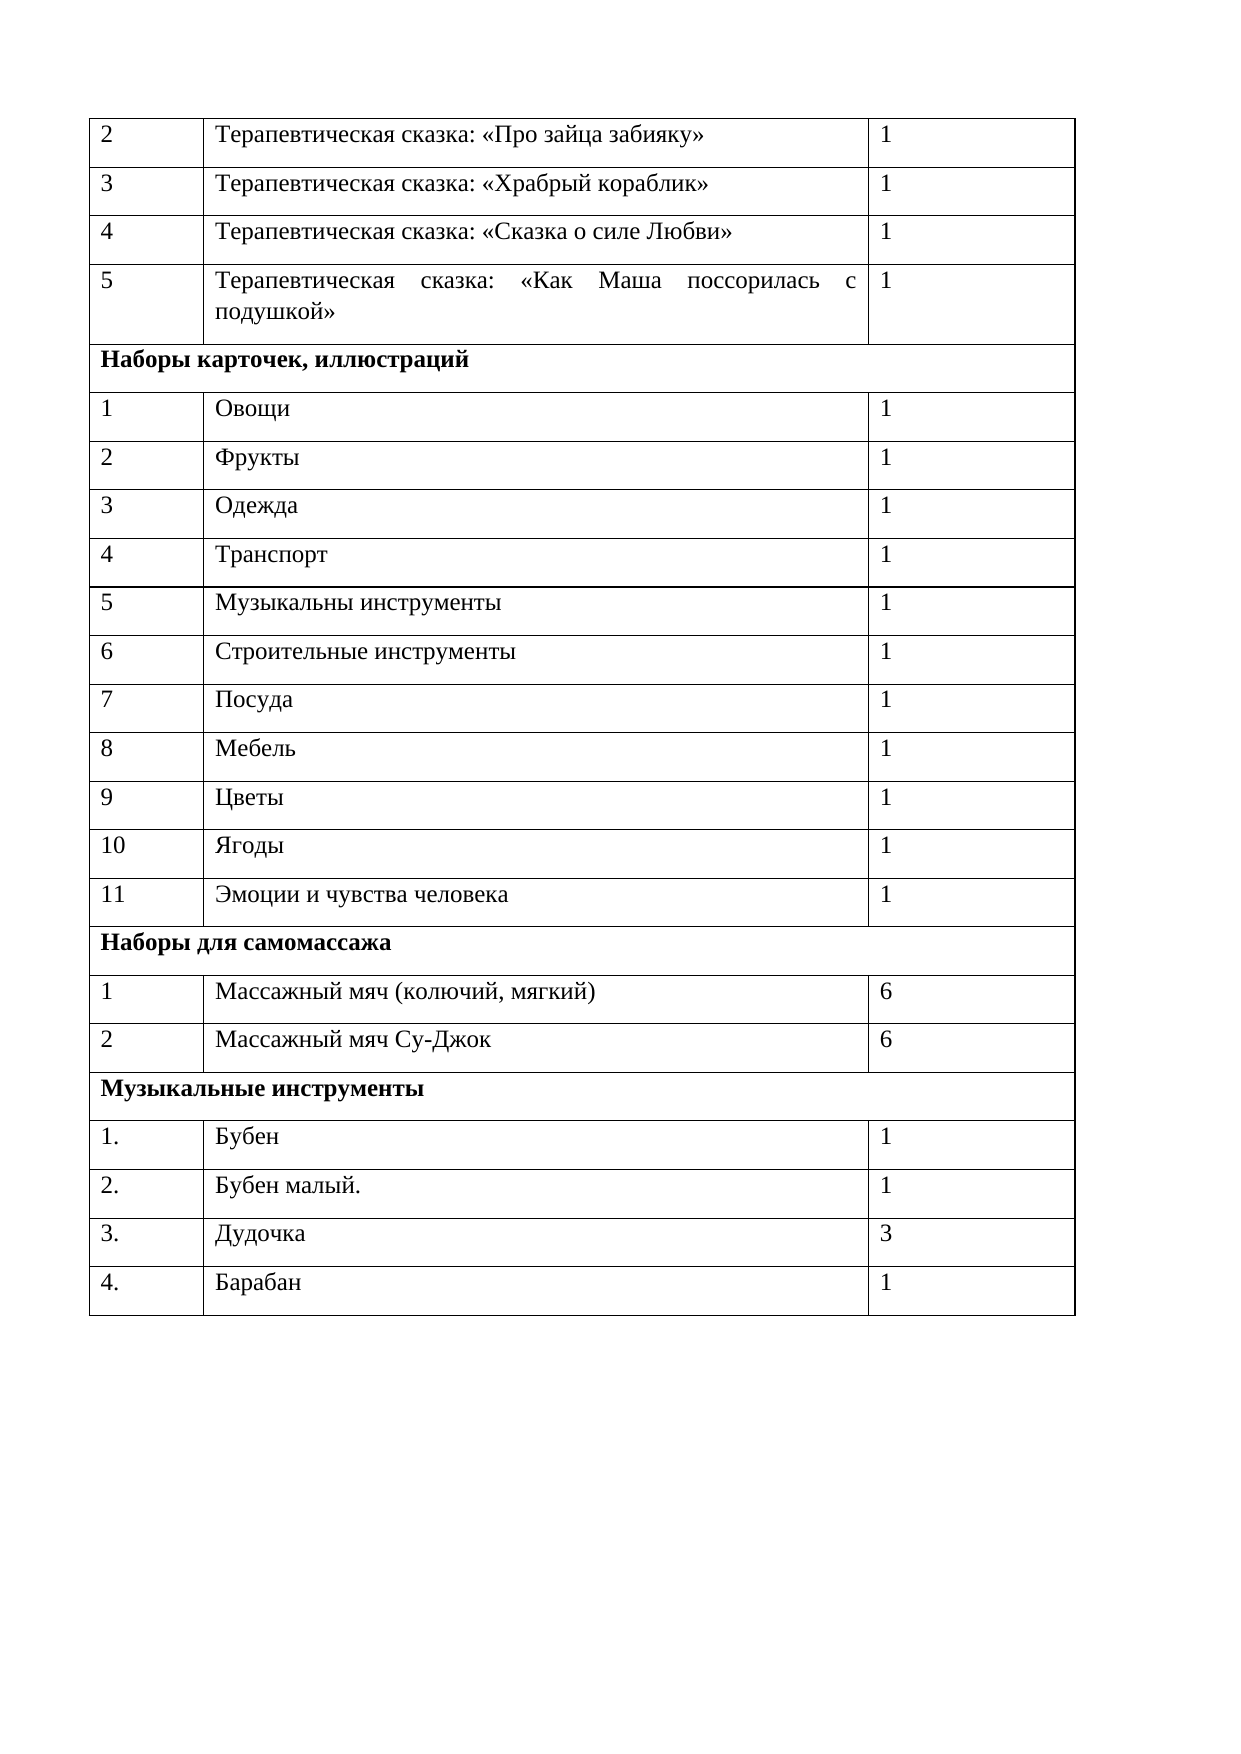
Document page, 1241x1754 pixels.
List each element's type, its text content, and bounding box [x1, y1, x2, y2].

table_cell 1 [869, 168, 1074, 215]
table_cell 3 [869, 1219, 1074, 1266]
table_cell 6 [869, 1024, 1074, 1072]
table_cell Цветы [204, 782, 868, 829]
table_cell Овощи [204, 393, 868, 441]
table_cell 1 [869, 636, 1074, 683]
table_cell Фрукты [204, 442, 868, 489]
table_cell 6 [90, 636, 203, 683]
table_cell 1 [869, 588, 1074, 635]
table_cell 1. [90, 1121, 203, 1169]
table_cell Мебель [204, 733, 868, 781]
table_cell 1 [869, 393, 1074, 441]
table_cell 11 [90, 879, 203, 926]
table_cell Эмоции и чувства человека [204, 879, 868, 926]
table_cell Ягоды [204, 830, 868, 878]
table_cell 1 [869, 265, 1074, 343]
table_cell 5 [90, 588, 203, 635]
table_cell 1 [869, 1121, 1074, 1169]
table_cell Терапевтическая сказка: «Про зайца забияку» [204, 119, 868, 167]
table_cell 4. [90, 1267, 203, 1314]
table_cell Массажный мяч Су-Джок [204, 1024, 868, 1072]
table_cell Дудочка [204, 1219, 868, 1266]
table_cell 3 [90, 490, 203, 538]
table_cell 1 [869, 119, 1074, 167]
table_cell Музыкальные инструменты [90, 1073, 1074, 1120]
table_cell 6 [869, 976, 1074, 1023]
table_cell Музыкальны инструменты [204, 588, 868, 635]
table_cell 2 [90, 442, 203, 489]
table_cell 3 [90, 168, 203, 215]
table_cell Бубен малый. [204, 1170, 868, 1217]
table_cell 5 [90, 265, 203, 343]
table_cell Массажный мяч (колючий, мягкий) [204, 976, 868, 1023]
table_cell Терапевтическая сказка: «Храбрый кораблик» [204, 168, 868, 215]
table_cell 1 [869, 879, 1074, 926]
table_cell 1 [869, 442, 1074, 489]
table_cell 1 [869, 782, 1074, 829]
table_cell Барабан [204, 1267, 868, 1314]
table_cell 1 [90, 393, 203, 441]
table_cell Транспорт [204, 539, 868, 586]
table_cell 2 [90, 1024, 203, 1072]
table_cell 1 [869, 490, 1074, 538]
table_cell 1 [869, 830, 1074, 878]
table_cell 1 [869, 733, 1074, 781]
table_cell Наборы для самомассажа [90, 927, 1074, 975]
table_cell 1 [869, 216, 1074, 264]
table_cell Одежда [204, 490, 868, 538]
table_cell 7 [90, 685, 203, 732]
table_cell 1 [869, 685, 1074, 732]
table_cell Терапевтическая сказка: «Сказка о силе Любви» [204, 216, 868, 264]
table_cell Бубен [204, 1121, 868, 1169]
table_cell Посуда [204, 685, 868, 732]
table_cell 3. [90, 1219, 203, 1266]
table_cell Терапевтическая сказка: «Как Маша поссорилась с подушкой» [204, 265, 868, 343]
table_cell 2 [90, 119, 203, 167]
table_cell 1 [869, 539, 1074, 586]
table_cell 1 [869, 1267, 1074, 1314]
table_cell 10 [90, 830, 203, 878]
table_cell Наборы карточек, иллюстраций [90, 345, 1074, 392]
table_cell 4 [90, 216, 203, 264]
table_cell 9 [90, 782, 203, 829]
table_cell 1 [869, 1170, 1074, 1217]
table_cell 4 [90, 539, 203, 586]
table_cell 8 [90, 733, 203, 781]
table_cell Строительные инструменты [204, 636, 868, 683]
table_cell 2. [90, 1170, 203, 1217]
table_cell 1 [90, 976, 203, 1023]
